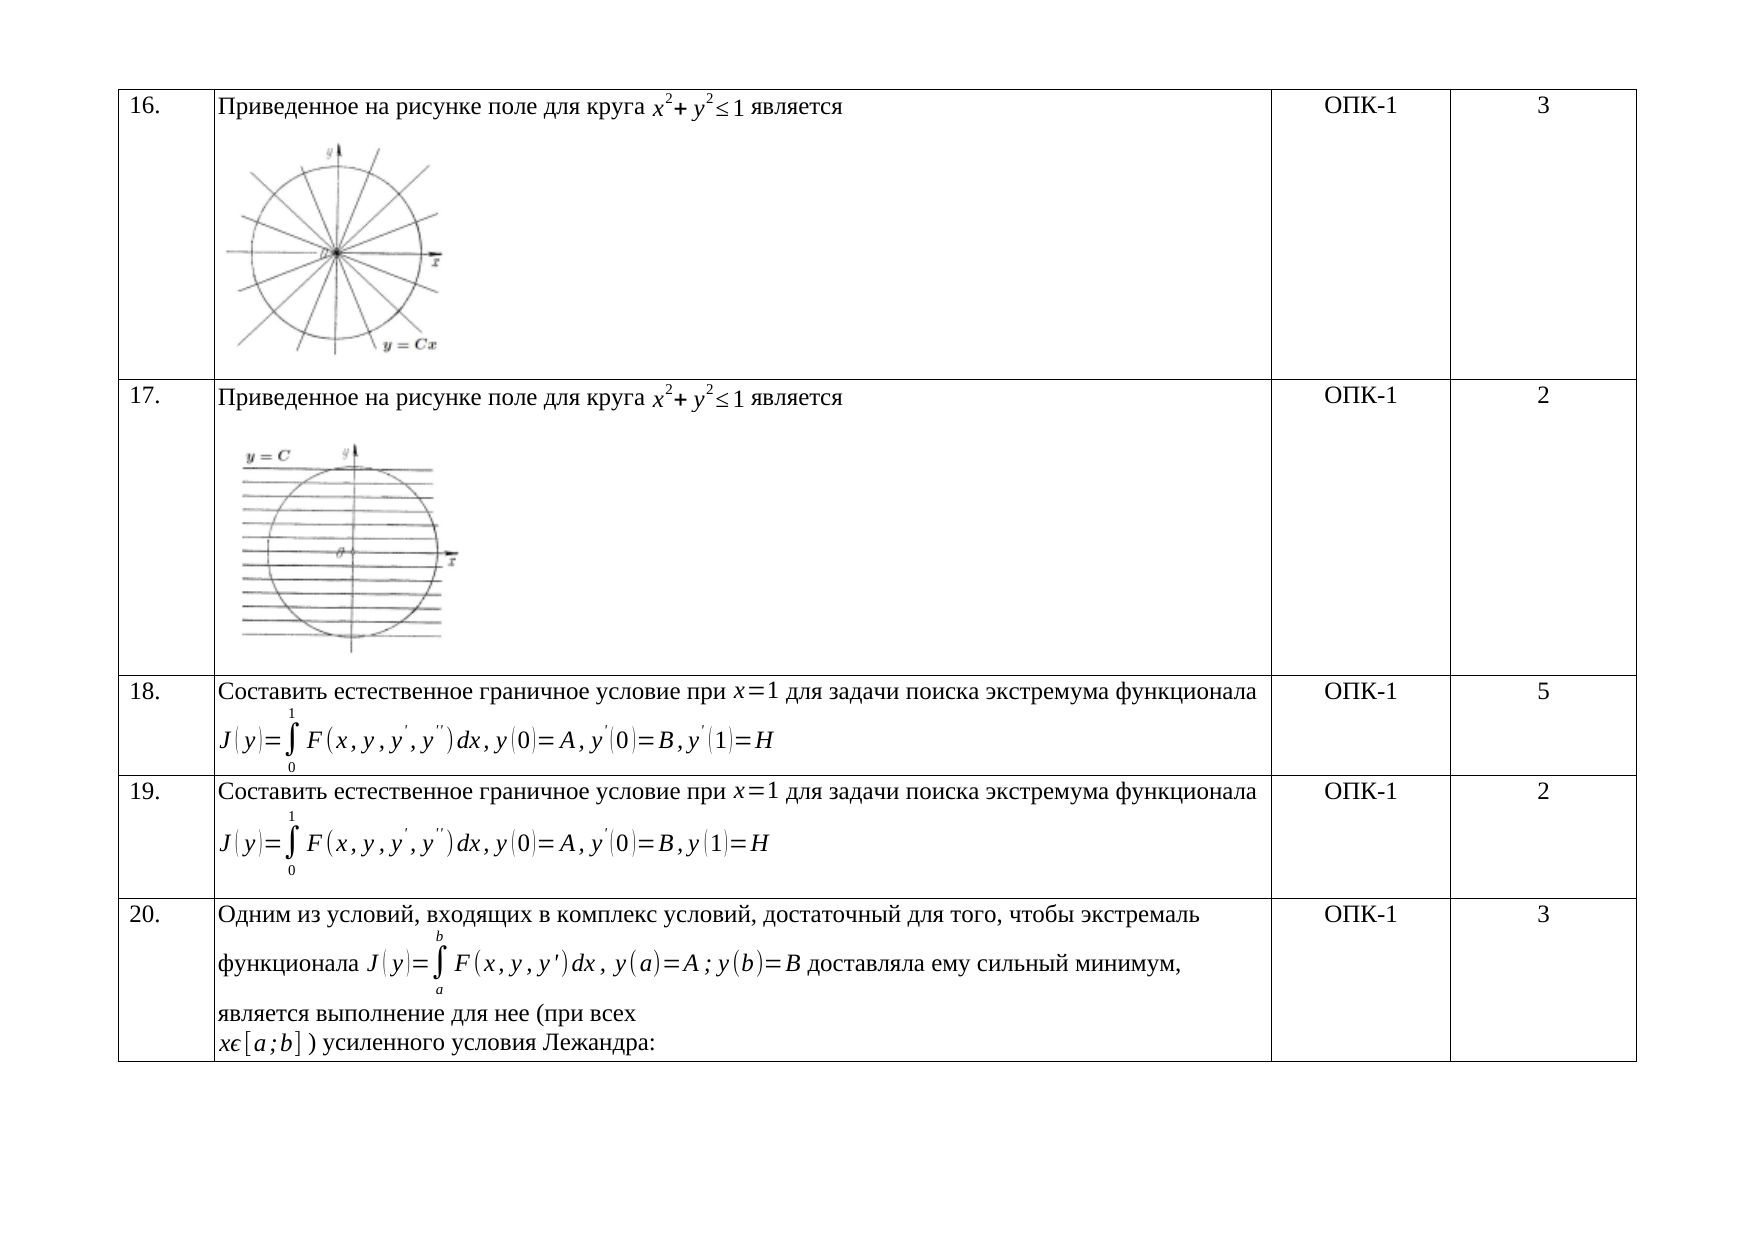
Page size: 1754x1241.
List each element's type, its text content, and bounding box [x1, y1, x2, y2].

table_cell ОПК-1 [1272, 899, 1450, 1061]
table_cell 3 [1451, 90, 1636, 379]
table_cell Одним из условий, входящих в комплекс условий, достаточный для того, чтобы экстремаль функционала доставляла ему сильный минимум, является выполнение для нее (при всех ) усиленного условия Лежандра: [215, 899, 1271, 1061]
table_cell [119, 776, 214, 898]
table_cell [119, 899, 214, 1061]
table_cell Приведенное на рисунке поле для круга является [215, 380, 1271, 675]
picture [217, 139, 460, 361]
table_cell ОПК-1 [1272, 776, 1450, 898]
table_cell ОПК-1 [1272, 90, 1450, 379]
table_cell 3 [1451, 899, 1636, 1061]
table_cell [119, 380, 214, 675]
table_cell ОПК-1 [1272, 380, 1450, 675]
table_cell ОПК-1 [1272, 676, 1450, 775]
table_cell 2 [1451, 380, 1636, 675]
table_cell Приведенное на рисунке поле для круга является [215, 90, 1271, 379]
table_cell [119, 90, 214, 379]
table_cell 5 [1451, 676, 1636, 775]
table_cell [119, 676, 214, 775]
table_cell Составить естественное граничное условие при для задачи поиска экстремума функционала [215, 776, 1271, 898]
table_cell Составить естественное граничное условие при для задачи поиска экстремума функционала [215, 676, 1271, 775]
picture [219, 430, 470, 656]
table_cell 2 [1451, 776, 1636, 898]
